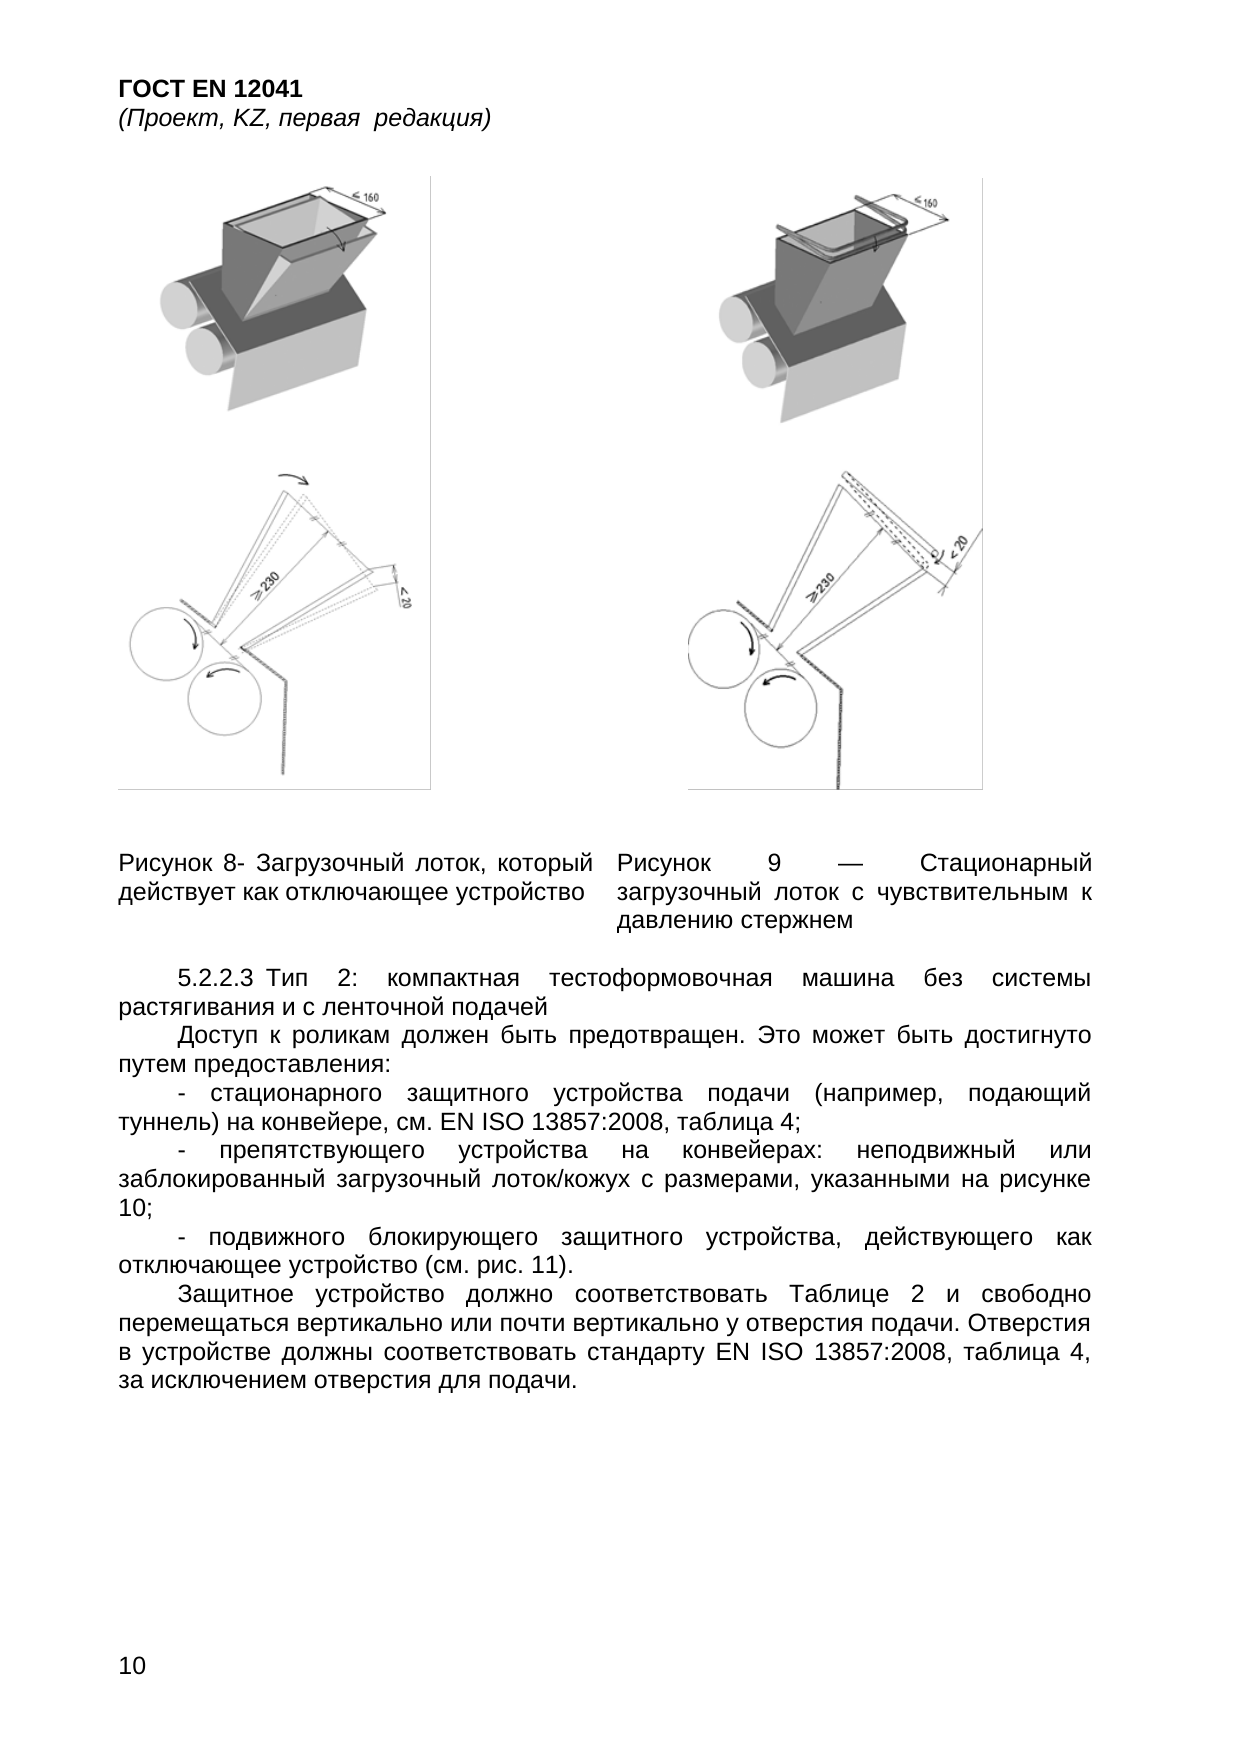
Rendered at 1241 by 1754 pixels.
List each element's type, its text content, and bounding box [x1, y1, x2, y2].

text - стационарного защитного устройства подачи (например, подающий туннель) на конвейере, см. EN ISO 13857:2008, таблица 4; [118, 1078, 1092, 1136]
text Доступ к роликам должен быть предотвращен. Это может быть достигнуто путем предоставления: [118, 1021, 1092, 1078]
table_header Рисунок 9 — Стационарный загрузочный лоток с чувствительным к давлению стержнем [605, 848, 1104, 934]
picture [118, 176, 432, 791]
text - препятствующего устройства на конвейерах: неподвижный или заблокированный загрузочный лоток/кожух с размерами, указанными на рисунке 10; [118, 1136, 1092, 1222]
picture [688, 178, 984, 791]
table_header Рисунок 8- Загрузочный лоток, который действует как отключающее устройство [107, 848, 605, 934]
text 5.2.2.3 Тип 2: компактная тестоформовочная машина без системы растягивания и с ленточной подачей [118, 963, 1092, 1021]
text Защитное устройство должно соответствовать Таблице 2 и свободно перемещаться вертикально или почти вертикально у отверстия подачи. Отверстия в устройстве должны соответствовать стандарту EN ISO 13857:2008, таблица 4, за исключением отверстия для подачи. [118, 1279, 1092, 1394]
text - подвижного блокирующего защитного устройства, действующего как отключающее устройство (см. рис. 11). [118, 1222, 1092, 1279]
